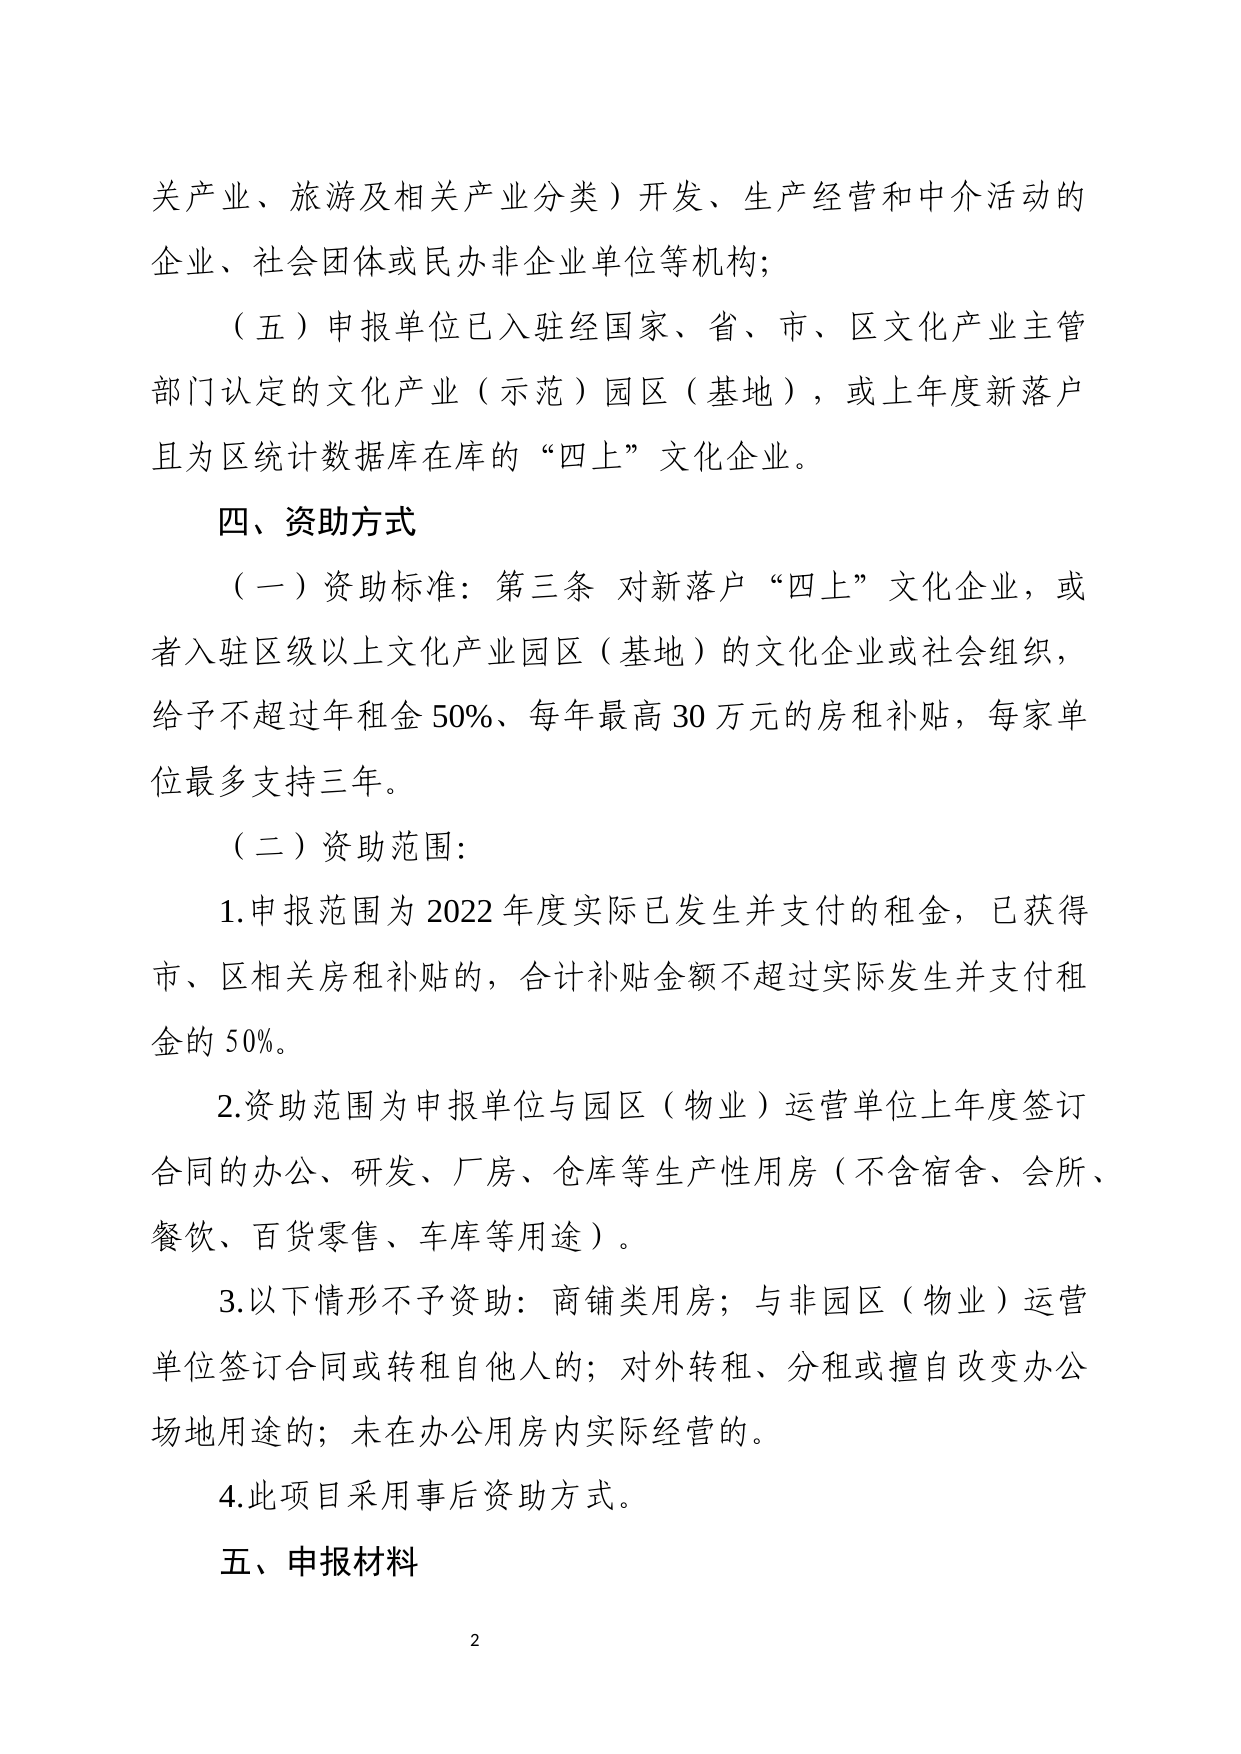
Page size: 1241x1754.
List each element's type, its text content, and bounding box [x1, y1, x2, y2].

list （五）申报单位已入驻经国家、省、市、区文化产业主管部门认定的文化产业（示范）园区（基地），或上年度新落户且为区统计数据库在库的“四上”文化企业。 [150, 292, 1090, 487]
text （一）资助标准：第三条 对新落户“四上”文化企业，或者入驻区级以上文化产业园区（基地）的文化企业或社会组织，给予不超过年租金50%、每年最高30万元的房租补贴，每家单位最多支持三年。 [150, 552, 1090, 812]
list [150, 162, 1090, 292]
list 1.申报范围为2022年度实际已发生并支付的租金，已获得市、区相关房租补贴的，合计补贴金额不超过实际发生并支付租金的50%。 [150, 877, 1090, 1072]
list 4.此项目采用事后资助方式。 [150, 1462, 1090, 1527]
text 五、申报材料 [150, 1527, 1090, 1592]
list 2.资助范围为申报单位与园区（物业）运营单位上年度签订合同的办公、研发、厂房、仓库等生产性用房（不含宿舍、会所、餐饮、百货零售、车库等用途）。 [150, 1072, 1090, 1267]
list 四、资助方式 [150, 487, 1090, 552]
list 3.以下情形不予资助：商铺类用房；与非园区（物业）运营单位签订合同或转租自他人的；对外转租、分租或擅自改变办公场地用途的；未在办公用房内实际经营的。 [150, 1267, 1090, 1462]
list （二）资助范围： [150, 812, 1090, 877]
